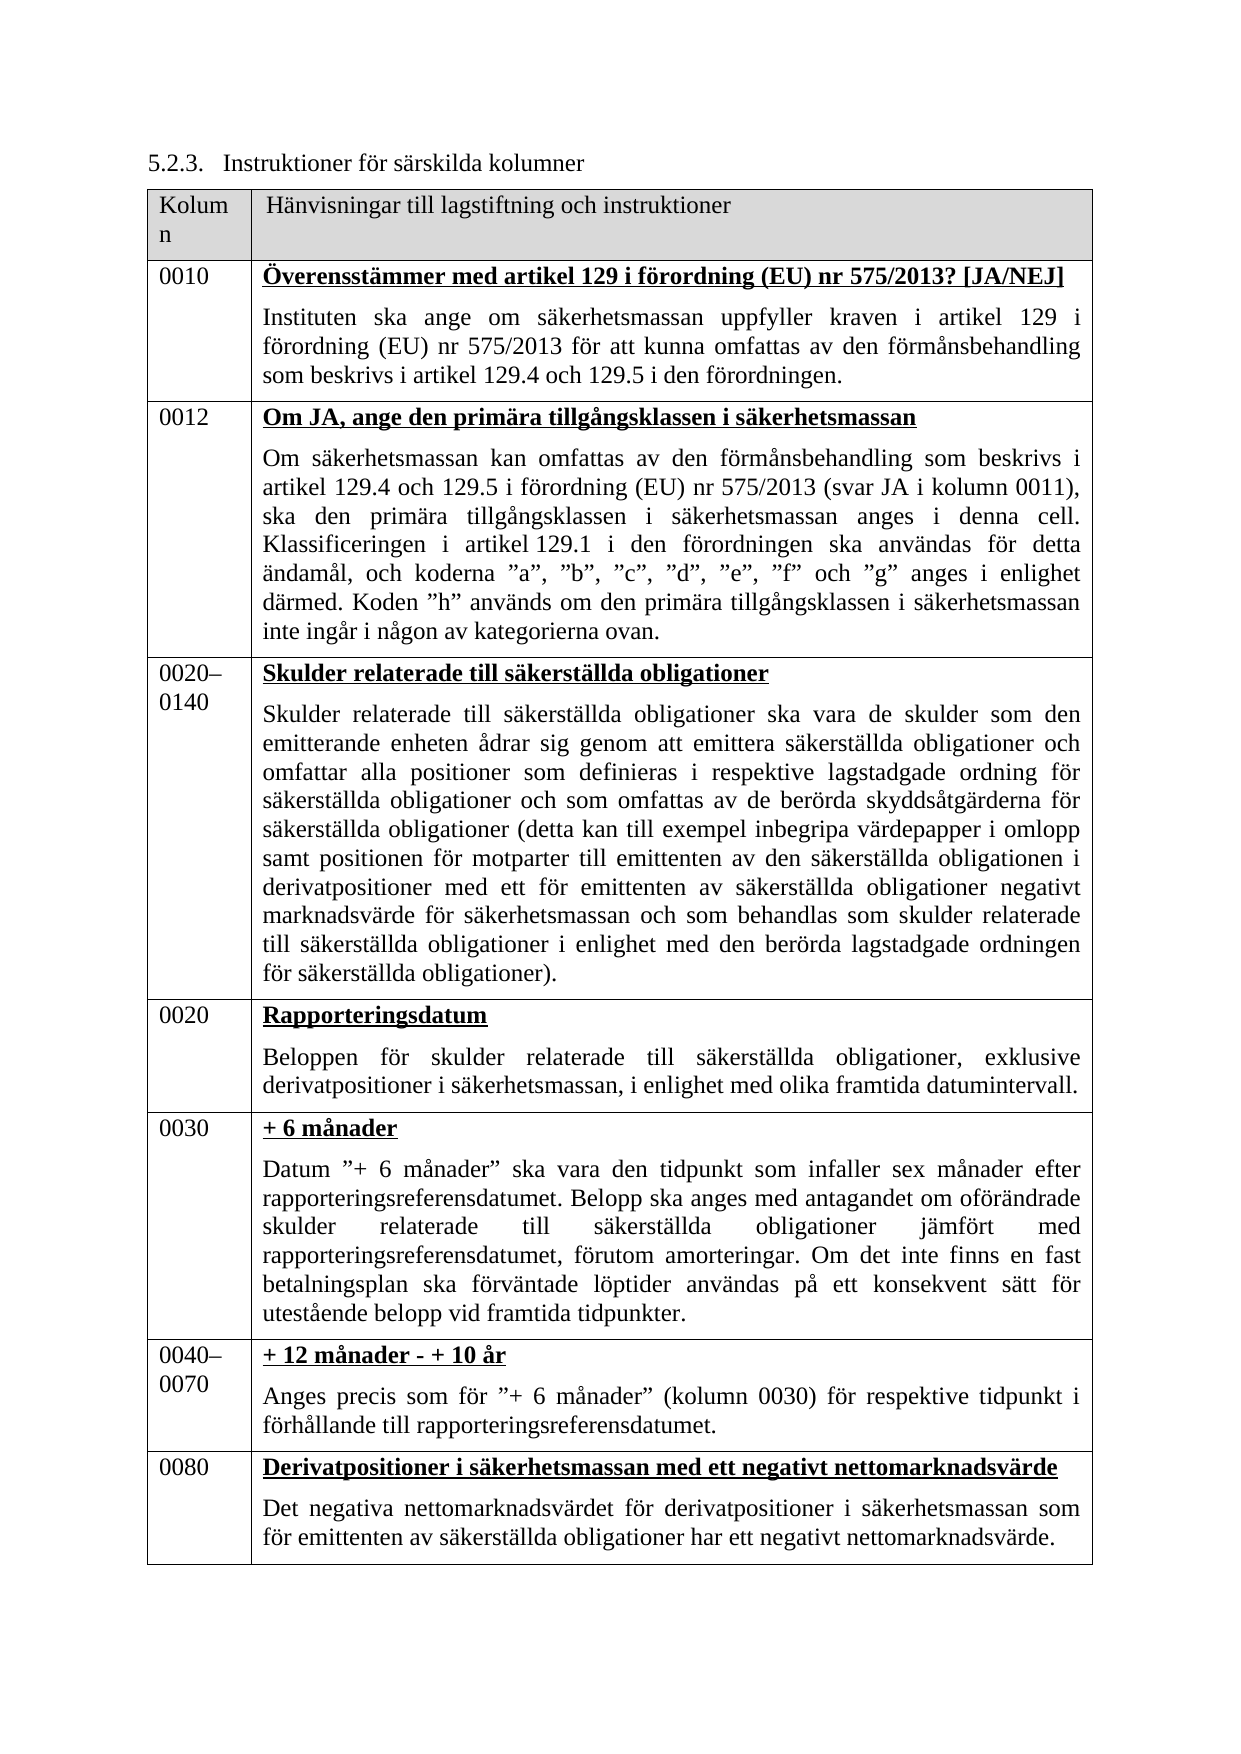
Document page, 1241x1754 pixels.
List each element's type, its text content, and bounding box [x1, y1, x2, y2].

table_header Kolumn [148, 190, 251, 260]
table_cell 0010 [148, 261, 251, 401]
table_cell 0030 [148, 1113, 251, 1339]
table_cell Skulder relaterade till säkerställda obligationer Skulder relaterade till säkerställda obligationer ska vara de skulder som den emitterande enheten ådrar sig genom att emittera säkerställda obligationer och omfattar alla positioner som definieras i respektive lagstadgade ordning för säkerställda obligationer och som omfattas av de berörda skyddsåtgärderna för säkerställda obligationer (detta kan till exempel inbegripa värdepapper i omlopp samt positionen för motparter till emittenten av den säkerställda obligationen i derivatpositioner med ett för emittenten av säkerställda obligationer negativt marknadsvärde för säkerhetsmassan och som behandlas som skulder relaterade till säkerställda obligationer i enlighet med den berörda lagstadgade ordningen för säkerställda obligationer). [252, 658, 1092, 999]
table_cell + 12 månader - + 10 år Anges precis som för ”+ 6 månader” (kolumn 0030) för respektive tidpunkt i förhållande till rapporteringsreferensdatumet. [252, 1340, 1092, 1451]
table_cell Överensstämmer med artikel 129 i förordning (EU) nr 575/2013? [JA/NEJ] Instituten ska ange om säkerhetsmassan uppfyller kraven i artikel 129 i förordning (EU) nr 575/2013 för att kunna omfattas av den förmånsbehandling som beskrivs i artikel 129.4 och 129.5 i den förordningen. [252, 261, 1092, 401]
table_cell + 6 månader Datum ”+ 6 månader” ska vara den tidpunkt som infaller sex månader efter rapporteringsreferensdatumet. Belopp ska anges med antagandet om oförändrade skulder relaterade till säkerställda obligationer jämfört med rapporteringsreferensdatumet, förutom amorteringar. Om det inte finns en fast betalningsplan ska förväntade löptider användas på ett konsekvent sätt för utestående belopp vid framtida tidpunkter. [252, 1113, 1092, 1339]
table_cell 0020 [148, 1000, 251, 1112]
table_cell Rapporteringsdatum Beloppen för skulder relaterade till säkerställda obligationer, exklusive derivatpositioner i säkerhetsmassan, i enlighet med olika framtida datumintervall. [252, 1000, 1092, 1112]
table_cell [252, 1452, 1092, 1563]
table_cell 0020–0140 [148, 658, 251, 999]
table_cell 0080 [148, 1452, 251, 1563]
table_header Hänvisningar till lagstiftning och instruktioner [252, 190, 1092, 260]
table_cell Om JA, ange den primära tillgångsklassen i säkerhetsmassan Om säkerhetsmassan kan omfattas av den förmånsbehandling som beskrivs i artikel 129.4 och 129.5 i förordning (EU) nr 575/2013 (svar JA i kolumn 0011), ska den primära tillgångsklassen i säkerhetsmassan anges i denna cell. Klassificeringen i artikel 129.1 i den förordningen ska användas för detta ändamål, och koderna ”a”, ”b”, ”c”, ”d”, ”e”, ”f” och ”g” anges i enlighet därmed. Koden ”h” används om den primära tillgångsklassen i säkerhetsmassan inte ingår i någon av kategorierna ovan. [252, 402, 1092, 657]
table_cell 0012 [148, 402, 251, 657]
list Instruktioner för särskilda kolumner [148, 148, 1093, 176]
table_cell 0040–0070 [148, 1340, 251, 1451]
